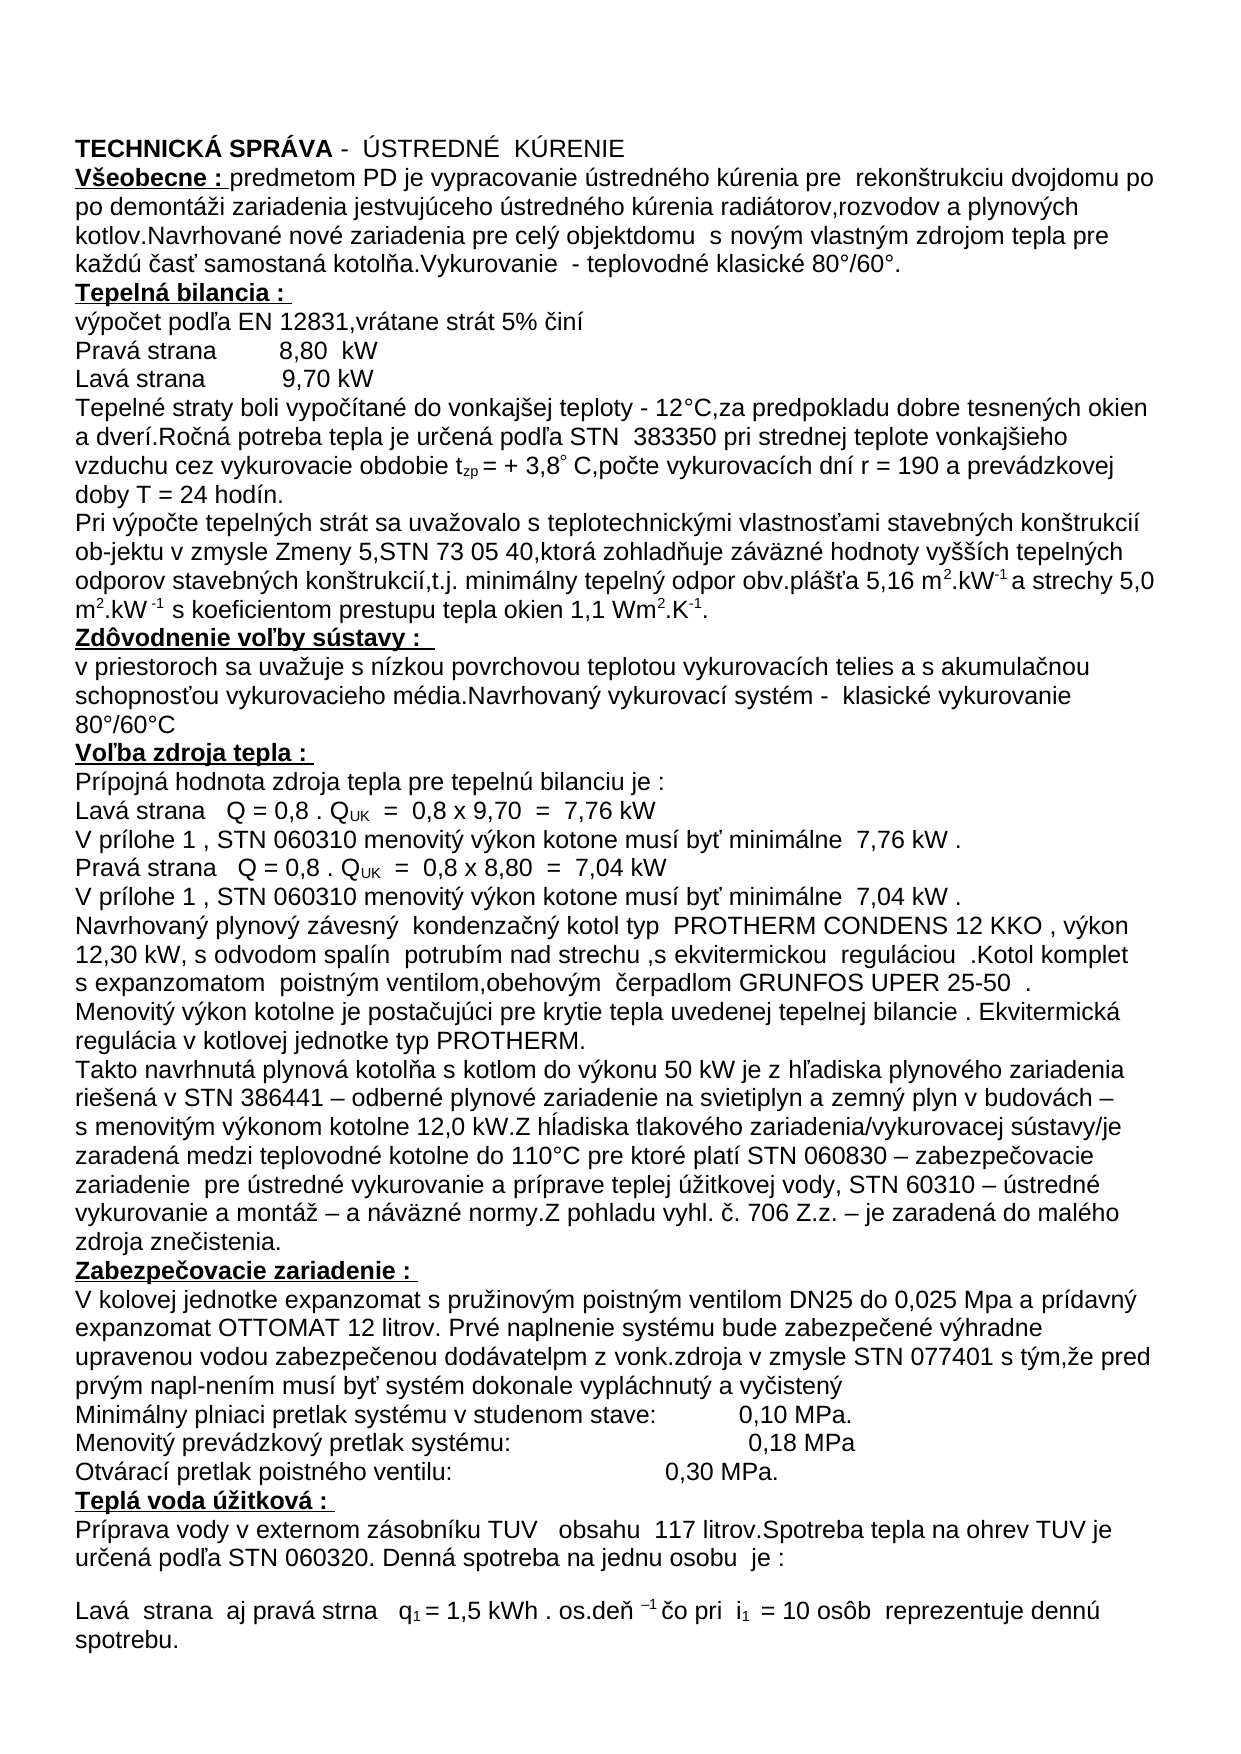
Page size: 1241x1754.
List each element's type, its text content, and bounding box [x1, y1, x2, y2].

text Pri výpočte tepelných strát sa uvažovalo s teplotechnickými vlastnosťami stavebných konštrukcií ob-jektu v zmysle Zmeny 5,STN 73 05 40,ktorá zohladňuje záväzné hodnoty vyšších tepelných odporov stavebných konštrukcií,t.j. minimálny tepelný odpor obv.plášťa 5,16 m2.kW-1 a strechy 5,0 m2.kW -1 s koeficientom prestupu tepla okien 1,1 Wm2.K-1. [75, 508, 1165, 623]
text Menovitý výkon kotolne je postačujúci pre krytie tepla uvedenej tepelnej bilancie . Ekvitermická regulácia v kotlovej jednotke typ PROTHERM. [75, 997, 1165, 1054]
text Lavá strana aj pravá strna q1 = 1,5 kWh . os.deň –1 čo pri i1 = 10 osôb reprezentuje dennú spotrebu. [75, 1596, 1165, 1653]
text V kolovej jednotke expanzomat s pružinovým poistným ventilom DN25 do 0,025 Mpa a prídavný expanzomat OTTOMAT 12 litrov. Prvé naplnenie systému bude zabezpečené výhradne upravenou vodou zabezpečenou dodávatelpm z vonk.zdroja v zmysle STN 077401 s tým,že pred prvým napl-nením musí byť systém dokonale vypláchnutý a vyčistený [75, 1284, 1165, 1399]
text Voľba zdroja tepla : [75, 738, 1165, 767]
text Lavá strana Q = 0,8 . QUK = 0,8 x 9,70 = 7,76 kW [75, 796, 1165, 824]
text Otvárací pretlak poistného ventilu: 0,30 MPa. [75, 1457, 1165, 1486]
text Navrhovaný plynový závesný kondenzačný kotol typ PROTHERM CONDENS 12 KKO , výkon 12,30 kW, s odvodom spalín potrubím nad strechu ,s ekvitermickou reguláciou .Kotol komplet s expanzomatom poistným ventilom,obehovým čerpadlom GRUNFOS UPER 25-50 . [75, 911, 1165, 997]
text v priestoroch sa uvažuje s nízkou povrchovou teplotou vykurovacích telies a s akumulačnou schopnosťou vykurovacieho média.Navrhovaný vykurovací systém - klasické vykurovanie 80°/60°C [75, 652, 1165, 738]
text Príprava vody v externom zásobníku TUV obsahu 117 litrov.Spotreba tepla na ohrev TUV je určená podľa STN 060320. Denná spotreba na jednu osobu je : [75, 1514, 1165, 1572]
text Lavá strana 9,70 kW [75, 364, 1165, 393]
text TECHNICKÁ SPRÁVA - ÚSTREDNÉ KÚRENIE [75, 134, 1165, 163]
text Zdôvodnenie voľby sústavy : [75, 623, 1165, 652]
text Prípojná hodnota zdroja tepla pre tepelnú bilanciu je : [75, 767, 1165, 796]
text Teplá voda úžitková : [75, 1486, 1165, 1514]
text Všeobecne : predmetom PD je vypracovanie ústredného kúrenia pre rekonštrukciu dvojdomu po po demontáži zariadenia jestvujúceho ústredného kúrenia radiátorov,rozvodov a plynových kotlov.Navrhované nové zariadenia pre celý objektdomu s novým vlastným zdrojom tepla pre každú časť samostaná kotolňa.Vykurovanie - teplovodné klasické 80°/60°. [75, 163, 1165, 278]
text V prílohe 1 , STN 060310 menovitý výkon kotone musí byť minimálne 7,76 kW . [75, 824, 1165, 853]
text Pravá strana 8,80 kW [75, 336, 1165, 364]
text Tepelná bilancia : [75, 278, 1165, 307]
text Tepelné straty boli vypočítané do vonkajšej teploty - 12°C,za predpokladu dobre tesnených okien a dverí.Ročná potreba tepla je určená podľa STN 383350 pri strednej teplote vonkajšieho vzduchu cez vykurovacie obdobie tzp = + 3,8 C,počte vykurovacích dní r = 190 a prevádzkovej doby T = 24 hodín. [75, 393, 1165, 508]
text V prílohe 1 , STN 060310 menovitý výkon kotone musí byť minimálne 7,04 kW . [75, 882, 1165, 911]
text Menovitý prevádzkový pretlak systému: 0,18 MPa [75, 1428, 1165, 1457]
text výpočet podľa EN 12831,vrátane strát 5% činí [75, 307, 1165, 336]
text Takto navrhnutá plynová kotolňa s kotlom do výkonu 50 kW je z hľadiska plynového zariadenia riešená v STN 386441 – odberné plynové zariadenie na svietiplyn a zemný plyn v budovách – s menovitým výkonom kotolne 12,0 kW.Z hĺadiska tlakového zariadenia/vykurovacej sústavy/je zaradená medzi teplovodné kotolne do 110°C pre ktoré platí STN 060830 – zabezpečovacie zariadenie pre ústredné vykurovanie a príprave teplej úžitkovej vody, STN 60310 – ústredné vykurovanie a montáž – a náväzné normy.Z pohladu vyhl. č. 706 Z.z. – je zaradená do malého zdroja znečistenia. [75, 1054, 1165, 1256]
text Zabezpečovacie zariadenie : [75, 1256, 1165, 1284]
text Minimálny plniaci pretlak systému v studenom stave: 0,10 MPa. [75, 1399, 1165, 1428]
text Pravá strana Q = 0,8 . QUK = 0,8 x 8,80 = 7,04 kW [75, 853, 1165, 882]
